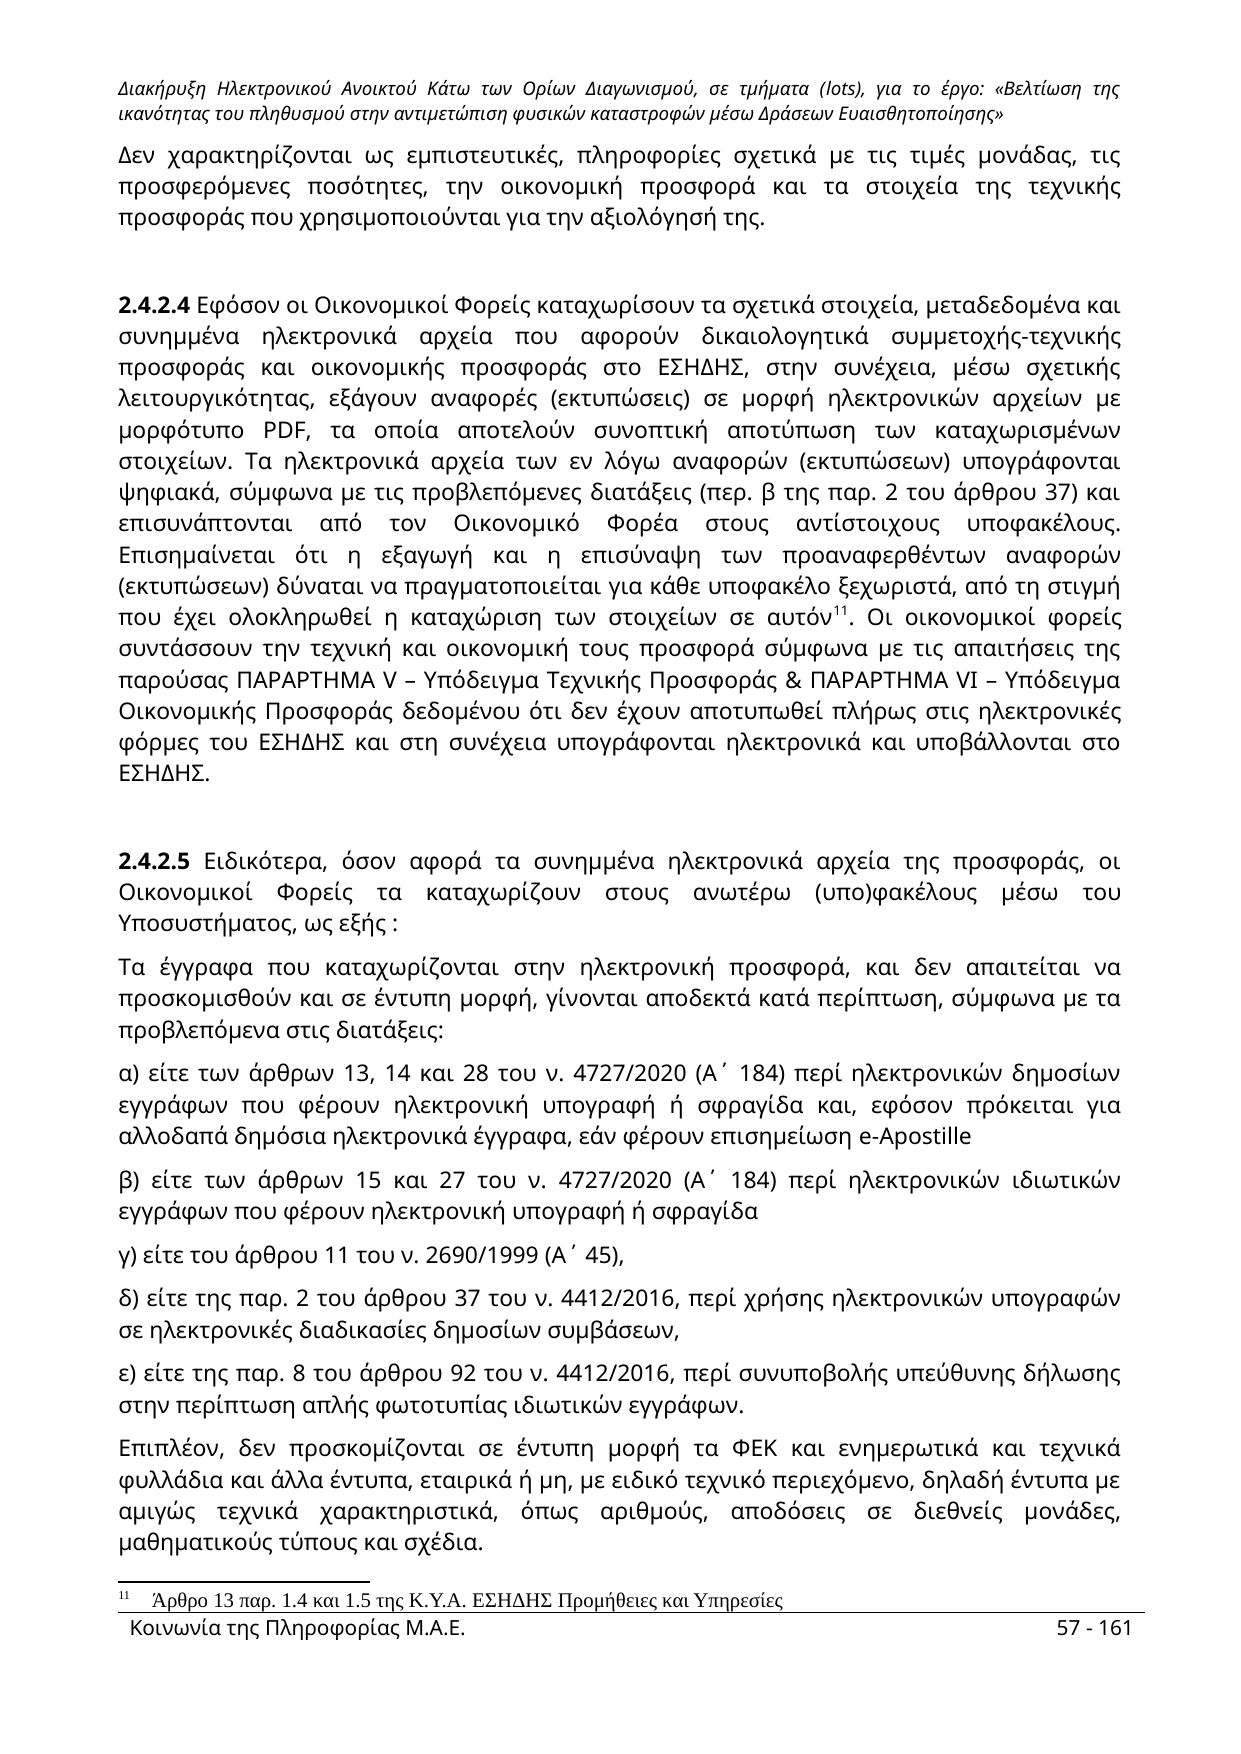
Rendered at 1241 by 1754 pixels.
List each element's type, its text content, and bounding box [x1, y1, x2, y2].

text 2.4.2.4 Εφόσον οι Οικονομικοί Φορείς καταχωρίσουν τα σχετικά στοιχεία, μεταδεδομένα και συνημμένα ηλεκτρονικά αρχεία που αφορούν δικαιολογητικά συμμετοχής-τεχνικής προσφοράς και οικονομικής προσφοράς στο ΕΣΗΔΗΣ, στην συνέχεια, μέσω σχετικής λειτουργικότητας, εξάγουν αναφορές (εκτυπώσεις) σε μορφή ηλεκτρονικών αρχείων με μορφότυπο PDF, τα οποία αποτελούν συνοπτική αποτύπωση των καταχωρισμένων στοιχείων. Τα ηλεκτρονικά αρχεία των εν λόγω αναφορών (εκτυπώσεων) υπογράφονται ψηφιακά, σύμφωνα με τις προβλεπόμενες διατάξεις (περ. β της παρ. 2 του άρθρου 37) και επισυνάπτονται από τον Οικονομικό Φορέα στους αντίστοιχους υποφακέλους. Επισημαίνεται ότι η εξαγωγή και η επισύναψη των προαναφερθέντων αναφορών (εκτυπώσεων) δύναται να πραγματοποιείται για κάθε υποφακέλο ξεχωριστά, από τη στιγμή που έχει ολοκληρωθεί η καταχώριση των στοιχείων σε αυτόν. Οι οικονομικοί φορείς συντάσσουν την τεχνική και οικονομική τους προσφορά σύμφωνα με τις απαιτήσεις της παρούσας ΠΑΡΑΡΤΗΜΑ V – Υπόδειγμα Τεχνικής Προσφοράς & ΠΑΡΑΡΤΗΜΑ VI – Υπόδειγμα Οικονομικής Προσφοράς δεδομένου ότι δεν έχουν αποτυπωθεί πλήρως στις ηλεκτρονικές φόρμες του ΕΣΗΔΗΣ και στη συνέχεια υπογράφονται ηλεκτρονικά και υποβάλλονται στο ΕΣΗΔΗΣ. [118, 288, 1122, 788]
text γ) είτε του άρθρου 11 του ν. 2690/1999 (Α΄ 45), [118, 1238, 1122, 1270]
text Δεν χαρακτηρίζονται ως εμπιστευτικές, πληροφορίες σχετικά με τις τιμές μονάδας, τις προσφερόμενες ποσότητες, την οικονομική προσφορά και τα στοιχεία της τεχνικής προσφοράς που χρησιμοποιούνται για την αξιολόγησή της. [118, 138, 1122, 232]
text α) είτε των άρθρων 13, 14 και 28 του ν. 4727/2020 (Α΄ 184) περί ηλεκτρονικών δημοσίων εγγράφων που φέρουν ηλεκτρονική υπογραφή ή σφραγίδα και, εφόσον πρόκειται για αλλοδαπά δημόσια ηλεκτρονικά έγγραφα, εάν φέρουν επισημείωση e-Apostille [118, 1057, 1122, 1151]
text ε) είτε της παρ. 8 του άρθρου 92 του ν. 4412/2016, περί συνυποβολής υπεύθυνης δήλωσης στην περίπτωση απλής φωτοτυπίας ιδιωτικών εγγράφων. [118, 1357, 1122, 1420]
text β) είτε των άρθρων 15 και 27 του ν. 4727/2020 (Α΄ 184) περί ηλεκτρονικών ιδιωτικών εγγράφων που φέρουν ηλεκτρονική υπογραφή ή σφραγίδα [118, 1163, 1122, 1226]
text Τα έγγραφα που καταχωρίζονται στην ηλεκτρονική προσφορά, και δεν απαιτείται να προσκομισθούν και σε έντυπη μορφή, γίνονται αποδεκτά κατά περίπτωση, σύμφωνα με τα προβλεπόμενα στις διατάξεις: [118, 951, 1122, 1045]
text 2.4.2.5 Ειδικότερα, όσον αφορά τα συνημμένα ηλεκτρονικά αρχεία της προσφοράς, οι Οικονομικοί Φορείς τα καταχωρίζουν στους ανωτέρω (υπο)φακέλους μέσω του Υποσυστήματος, ως εξής : [118, 845, 1122, 938]
text δ) είτε της παρ. 2 του άρθρου 37 του ν. 4412/2016, περί χρήσης ηλεκτρονικών υπογραφών σε ηλεκτρονικές διαδικασίες δημοσίων συμβάσεων, [118, 1282, 1122, 1345]
text Επιπλέον, δεν προσκομίζονται σε έντυπη μορφή τα ΦΕΚ και ενημερωτικά και τεχνικά φυλλάδια και άλλα έντυπα, εταιρικά ή μη, με ειδικό τεχνικό περιεχόμενο, δηλαδή έντυπα με αμιγώς τεχνικά χαρακτηριστικά, όπως αριθμούς, αποδόσεις σε διεθνείς μονάδες, μαθηματικούς τύπους και σχέδια. [118, 1432, 1122, 1557]
